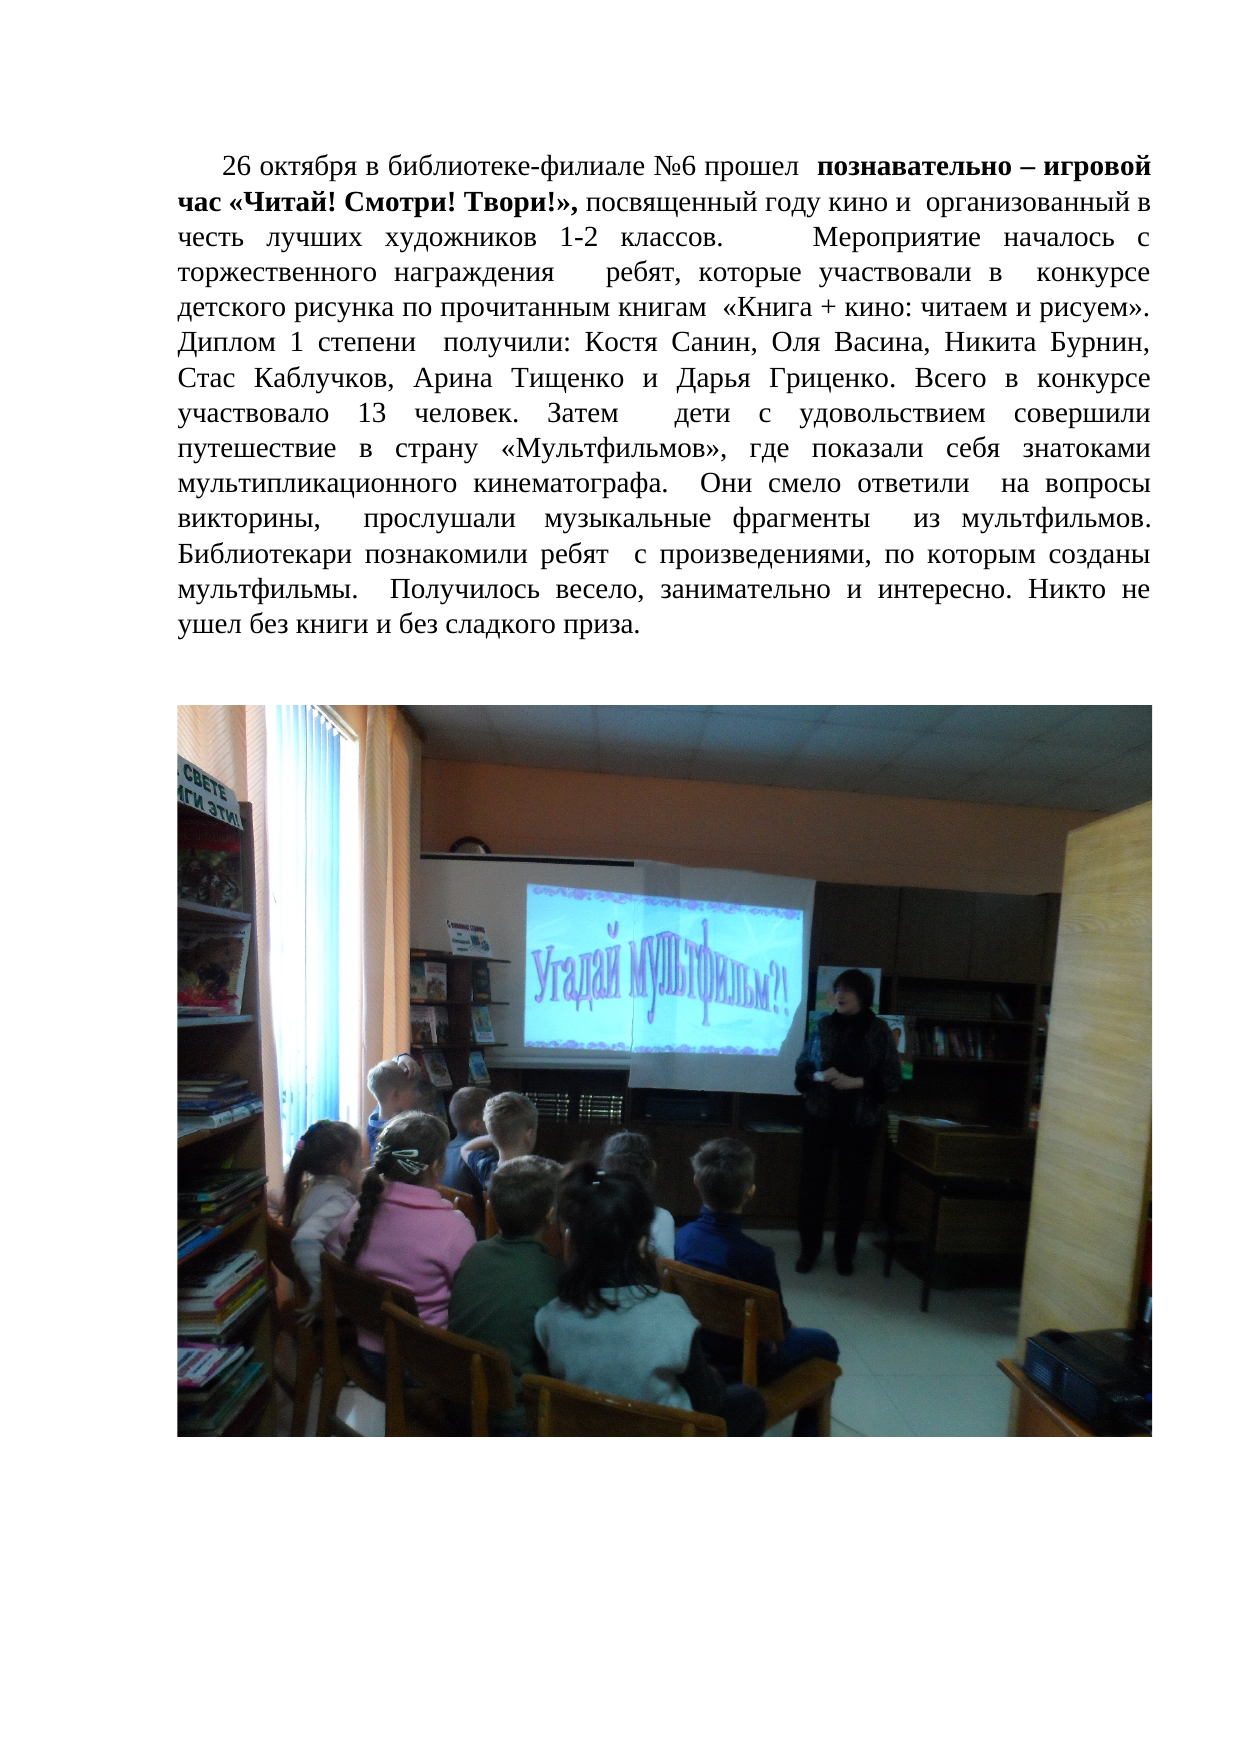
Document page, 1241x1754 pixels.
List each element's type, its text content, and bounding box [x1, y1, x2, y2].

text 26 октября в библиотеке-филиале №6 прошел познавательно – игровой час «Читай! Смотри! Твори!», посвященный году кино и организованный в честь лучших художников 1-2 классов. Мероприятие началось с торжественного награждения ребят, которые участвовали в конкурсе детского рисунка по прочитанным книгам «Книга + кино: читаем и рисуем». Диплом 1 степени получили: Костя Санин, Оля Васина, Никита Бурнин, Стас Каблучков, Арина Тищенко и Дарья Гриценко. Всего в конкурсе участвовало 13 человек. Затем дети с удовольствием совершили путешествие в страну «Мультфильмов», где показали себя знатоками мультипликационного кинематографа. Они смело ответили на вопросы викторины, прослушали музыкальные фрагменты из мультфильмов. Библиотекари познакомили ребят с произведениями, по которым созданы мультфильмы. Получилось весело, занимательно и интересно. Никто не ушел без книги и без сладкого приза. [177, 118, 1152, 640]
picture [177, 705, 1153, 1437]
